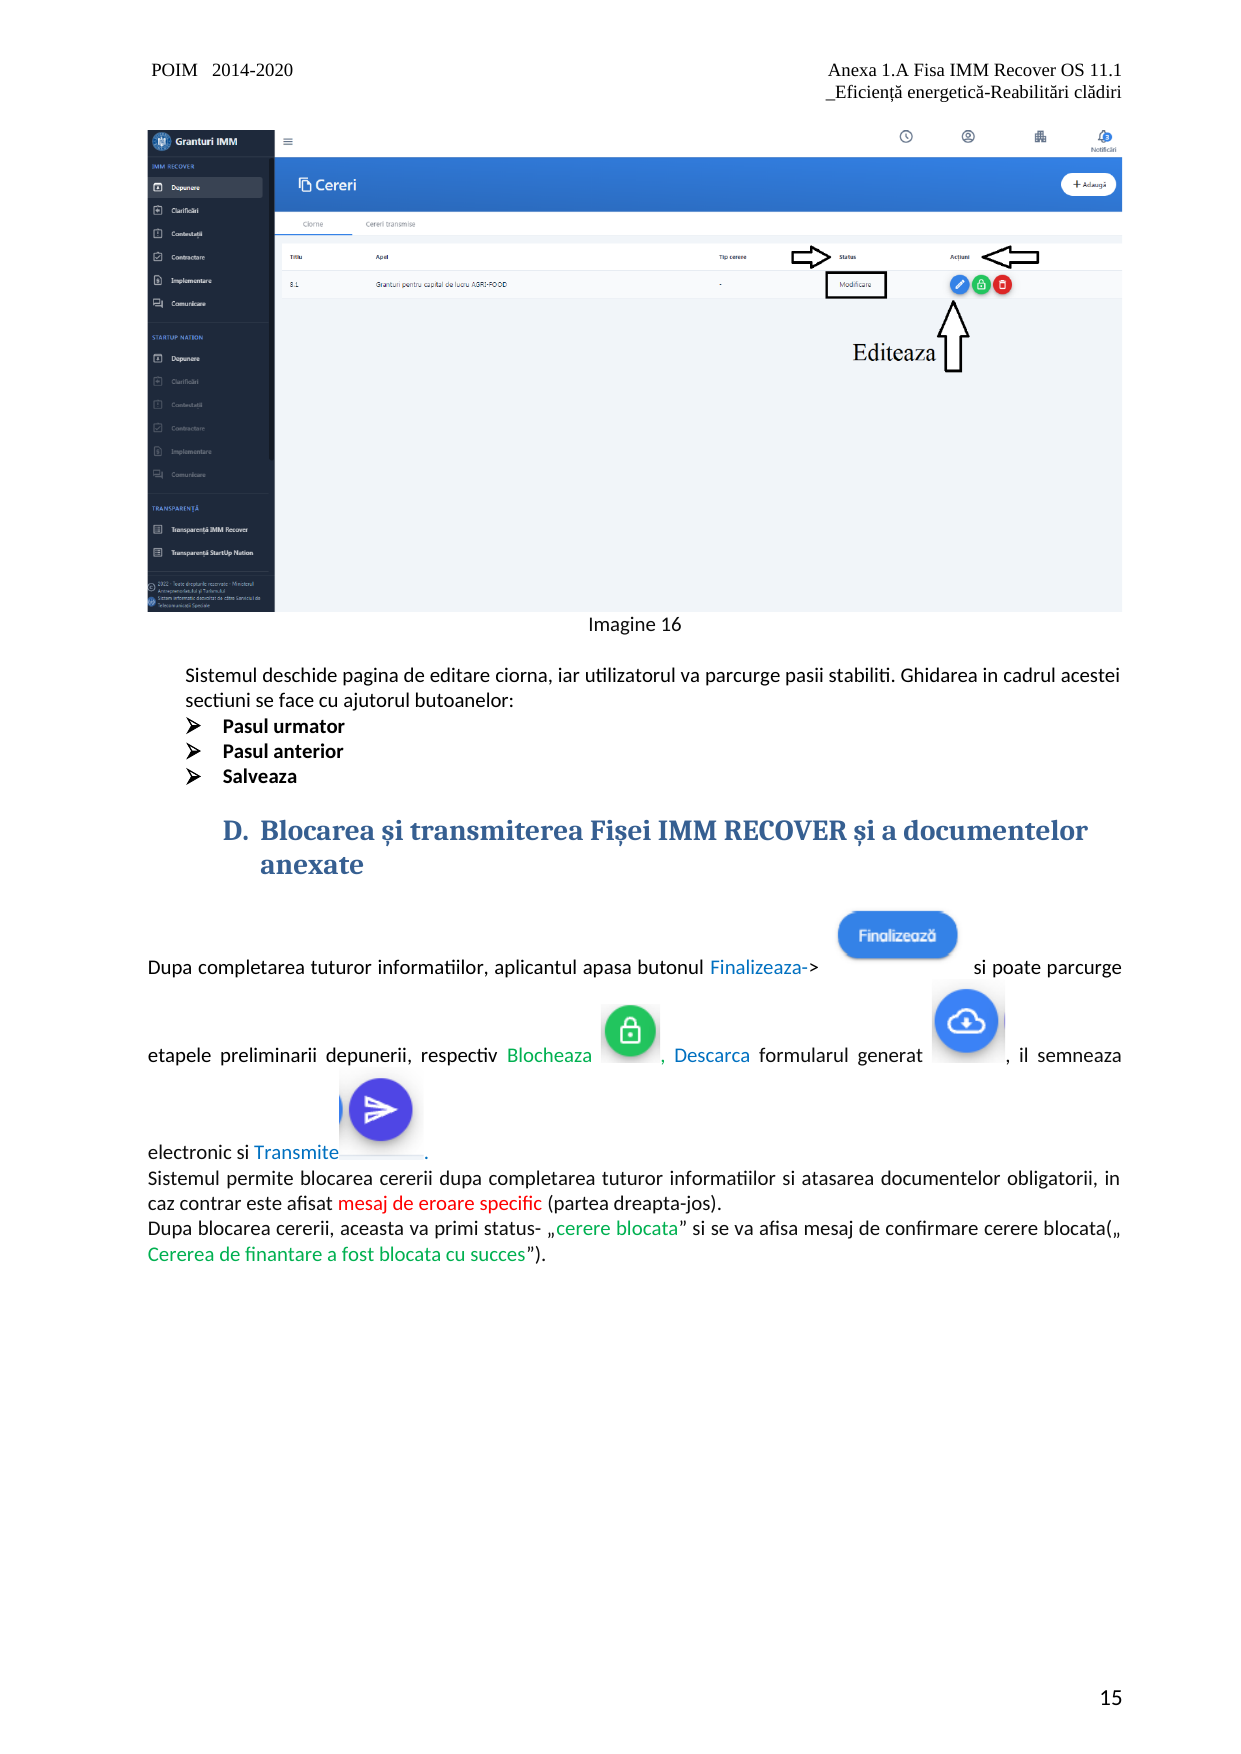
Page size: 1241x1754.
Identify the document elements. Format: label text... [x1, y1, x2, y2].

picture [931, 979, 1006, 1063]
picture [339, 1067, 424, 1160]
picture [600, 1004, 661, 1063]
text Sistemul permite blocarea cererii dupa completarea tuturor informatiilor si atasarea documentelor obligatorii, in caz contrar este afisat mesaj de eroare specific (partea dreapta-jos). [148, 1165, 1122, 1216]
text Dupa completarea tuturor informatiilor, aplicantul apasa butonul Finalizeaza->si poate parcurge etapele preliminarii depunerii, respectiv Blocheaza , Descarca formularul generat , il semneaza electronic si Transmite. [148, 907, 1122, 1165]
list Salveaza [185, 764, 1122, 789]
picture [147, 130, 1123, 612]
text Sistemul deschide pagina de editare ciorna, iar utilizatorul va parcurge pasii stabiliti. Ghidarea in cadrul acestei sectiuni se face cu ajutorul butoanelor: [185, 662, 1122, 713]
list Pasul urmator [185, 713, 1122, 738]
subtitle Blocarea și transmiterea Fișei IMM RECOVER și a documentelor anexate [223, 814, 1122, 882]
picture [818, 907, 974, 975]
text Dupa blocarea cererii, aceasta va primi status- „cerere blocata” si se va afisa mesaj de confirmare cerere blocata(„ Cererea de finantare a fost blocata cu succes”). [148, 1216, 1122, 1266]
list Imagine 16 [148, 612, 1122, 637]
list Pasul anterior [185, 738, 1122, 764]
